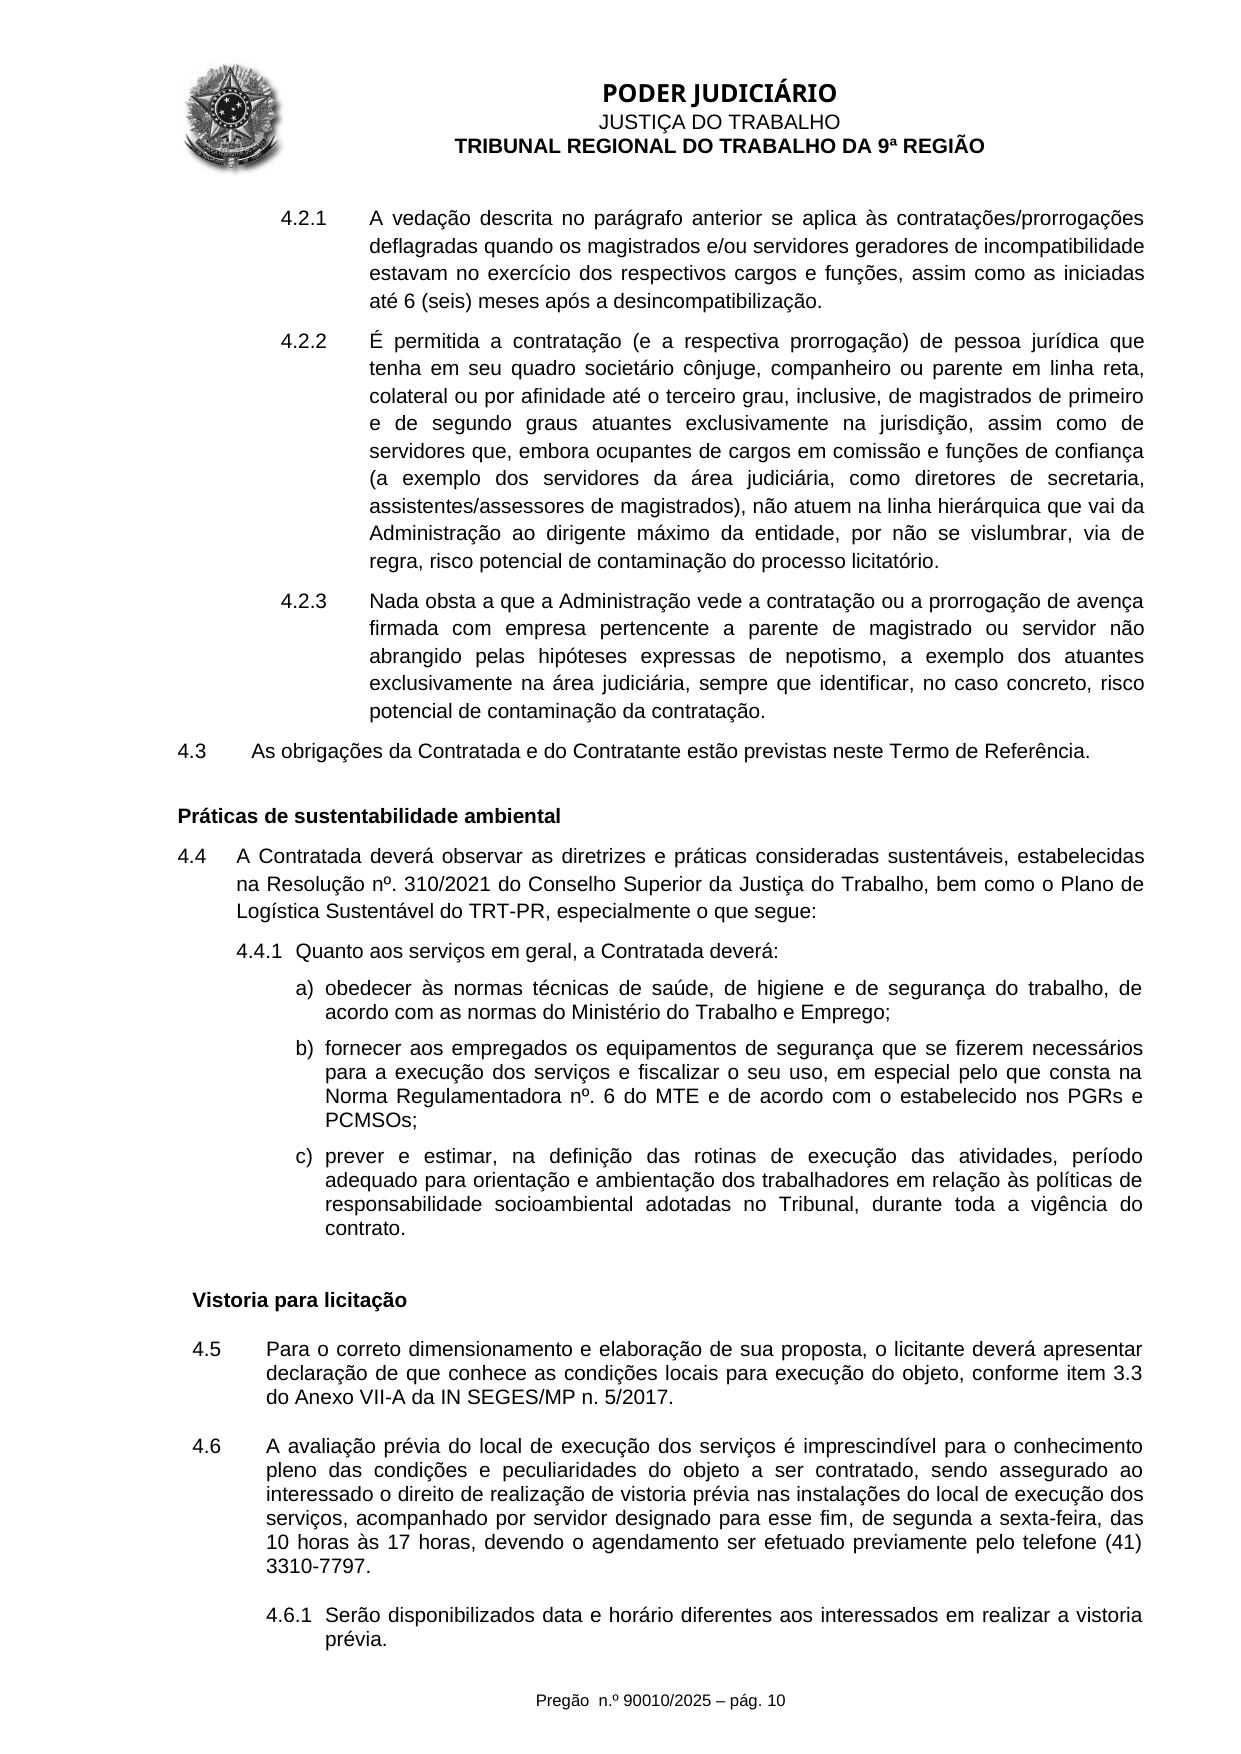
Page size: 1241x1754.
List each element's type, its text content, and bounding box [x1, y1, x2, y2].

text c) prever e estimar, na definição das rotinas de execução das atividades, período adequado para orientação e ambientação dos trabalhadores em relação às políticas de responsabilidade socioambiental adotadas no Tribunal, durante toda a vigência do contrato. [295, 1144, 1144, 1240]
list É permitida a contratação (e a respectiva prorrogação) de pessoa jurídica que tenha em seu quadro societário cônjuge, companheiro ou parente em linha reta, colateral ou por afinidade até o terceiro grau, inclusive, de magistrados de primeiro e de segundo graus atuantes exclusivamente na jurisdição, assim como de servidores que, embora ocupantes de cargos em comissão e funções de confiança (a exemplo dos servidores da área judiciária, como diretores de secretaria, assistentes/assessores de magistrados), não atuem na linha hierárquica que vai da Administração ao dirigente máximo da entidade, por não se vislumbrar, via de regra, risco potencial de contaminação do processo licitatório. [281, 329, 1146, 573]
picture [180, 60, 285, 177]
text Vistoria para licitação [177, 1288, 1144, 1312]
list As obrigações da Contratada e do Contratante estão previstas neste Termo de Referência. [177, 739, 1144, 763]
list A vedação descrita no parágrafo anterior se aplica às contratações/prorrogações deflagradas quando os magistrados e/ou servidores geradores de incompatibilidade estavam no exercício dos respectivos cargos e funções, assim como as iniciadas até 6 (seis) meses após a desincompatibilização. [281, 206, 1146, 313]
list A Contratada deverá observar as diretrizes e práticas consideradas sustentáveis, estabelecidas na Resolução nº. 310/2021 do Conselho Superior da Justiça do Trabalho, bem como o Plano de Logística Sustentável do TRT-PR, especialmente o que segue: [177, 844, 1146, 923]
text b) fornecer aos empregados os equipamentos de segurança que se fizerem necessários para a execução dos serviços e fiscalizar o seu uso, em especial pelo que consta na Norma Regulamentadora nº. 6 do MTE e de acordo com o estabelecido nos PGRs e PCMSOs; [295, 1036, 1144, 1132]
list A avaliação prévia do local de execução dos serviços é imprescindível para o conhecimento pleno das condições e peculiaridades do objeto a ser contratado, sendo assegurado ao interessado o direito de realização de vistoria prévia nas instalações do local de execução dos serviços, acompanhado por servidor designado para esse fim, de segunda a sexta-feira, das 10 horas às 17 horas, devendo o agendamento ser efetuado previamente pelo telefone (41) 3310-7797. [192, 1434, 1144, 1578]
text a) obedecer às normas técnicas de saúde, de higiene e de segurança do trabalho, de acordo com as normas do Ministério do Trabalho e Emprego; [295, 976, 1144, 1023]
list Serão disponibilizados data e horário diferentes aos interessados em realizar a vistoria prévia. [266, 1603, 1144, 1651]
list Para o correto dimensionamento e elaboração de sua proposta, o licitante deverá apresentar declaração de que conhece as condições locais para execução do objeto, conforme item 3.3 do Anexo VII-A da IN SEGES/MP n. 5/2017. [192, 1337, 1144, 1409]
list Quanto aos serviços em geral, a Contratada deverá: [236, 939, 1144, 963]
list Nada obsta a que a Administração vede a contratação ou a prorrogação de avença firmada com empresa pertencente a parente de magistrado ou servidor não abrangido pelas hipóteses expressas de nepotismo, a exemplo dos atuantes exclusivamente na área judiciária, sempre que identificar, no caso concreto, risco potencial de contaminação da contratação. [281, 589, 1146, 723]
text Práticas de sustentabilidade ambiental [177, 804, 1146, 828]
